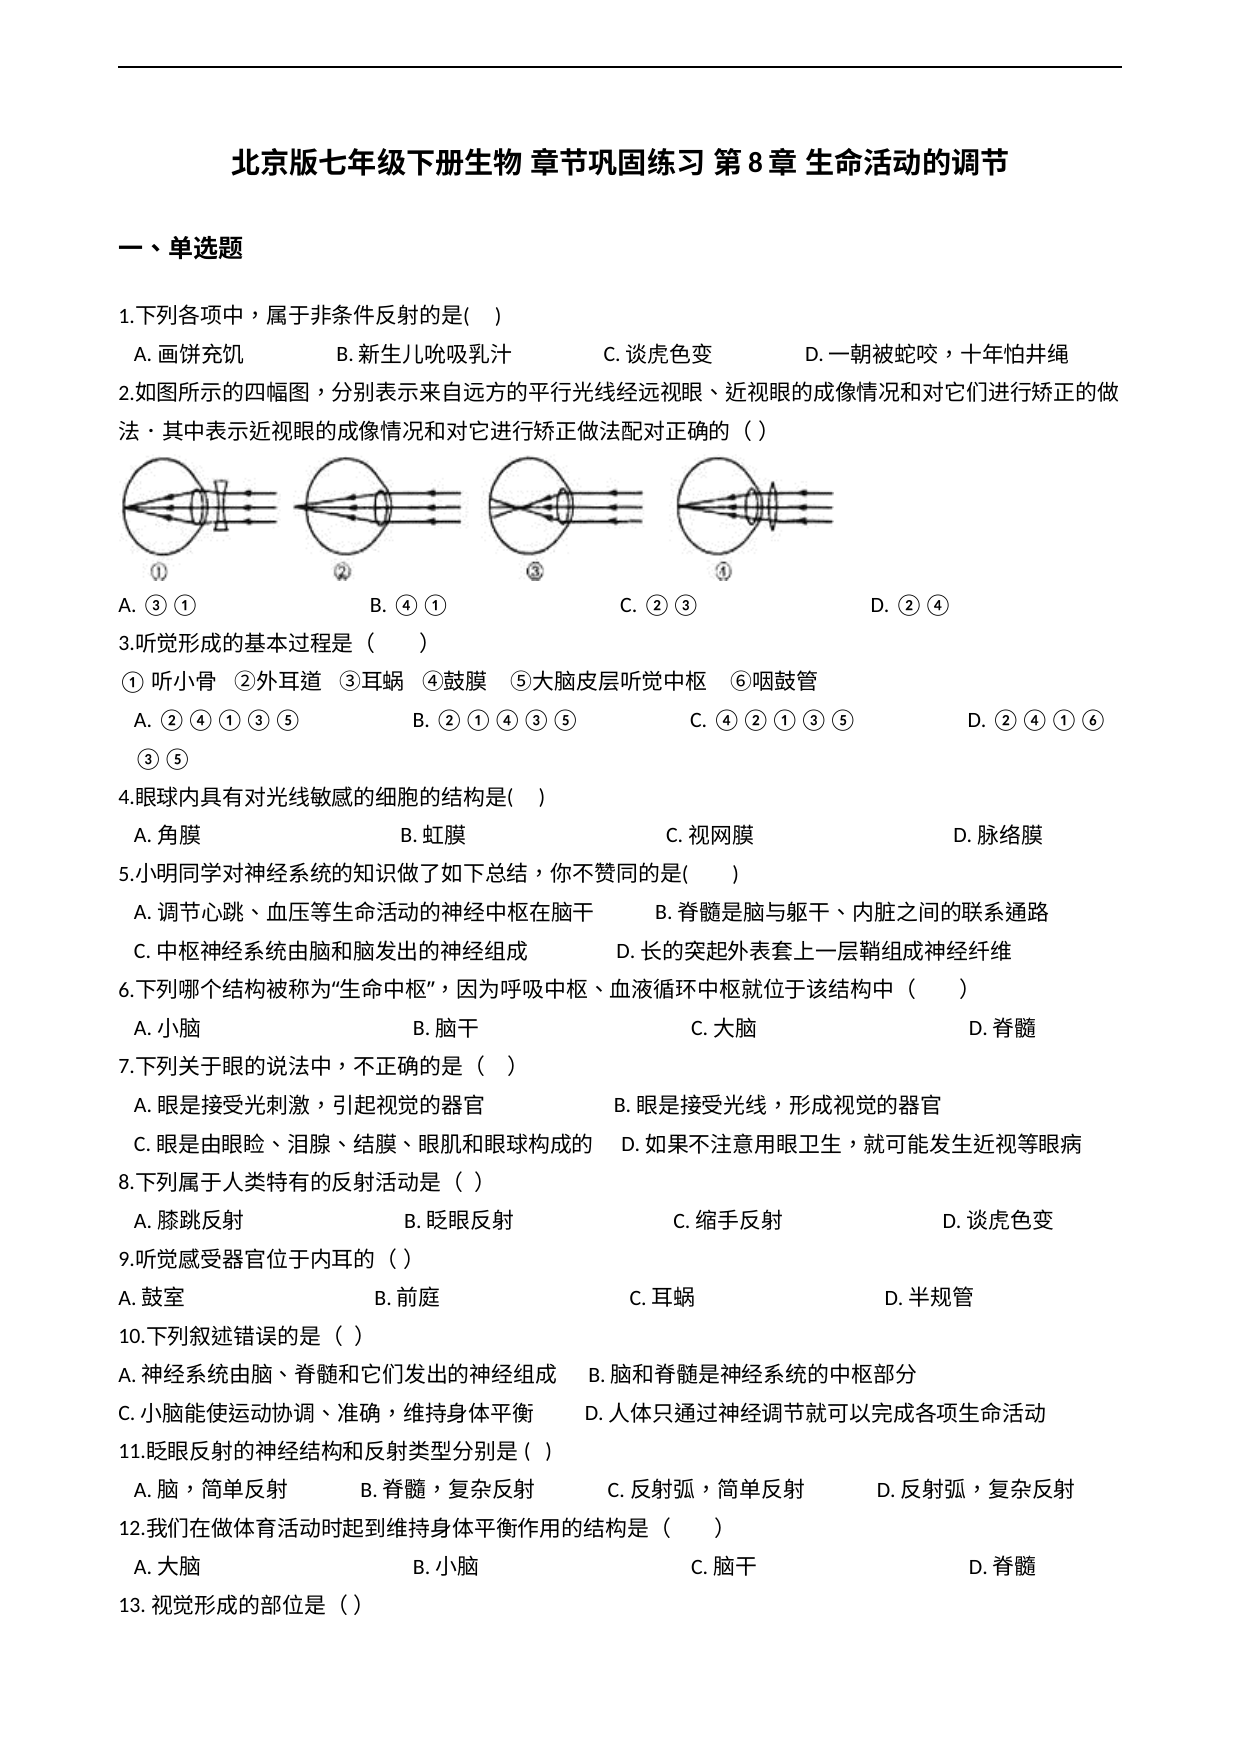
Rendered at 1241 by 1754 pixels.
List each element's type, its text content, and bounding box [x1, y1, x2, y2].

text A. 脑，简单反射 B. 脊髓，复杂反射 C. 反射弧，简单反射 D. 反射弧，复杂反射 [134, 1473, 1122, 1506]
picture [668, 1222, 674, 1229]
text 12.我们在做体育活动时起到维持身体平衡作用的结构是（ ） [118, 1512, 1122, 1544]
text A. 大脑 B. 小脑 C. 脑干 D. 脊髓 [134, 1550, 1122, 1582]
text 10.下列叙述错误的是（ ） [118, 1319, 1122, 1352]
text 一、单选题 [118, 215, 1122, 280]
text 北京版七年级下册生物 章节巩固练习 第8章 生命活动的调节 [118, 129, 1122, 194]
text 11.眨眼反射的神经结构和反射类型分别是 ( ) [118, 1435, 1122, 1467]
text 3.听觉形成的基本过程是（ ） [118, 627, 1122, 659]
picture [579, 1414, 585, 1421]
text A. ②④①③⑤ B. ②①④③⑤ C. ④②①③⑤ D. ②④①⑥③⑤ [134, 703, 1122, 775]
text 9.听觉感受器官位于内耳的（ ） [118, 1242, 1122, 1275]
text 13. 视觉形成的部位是（ ） [118, 1588, 1122, 1621]
text A. 调节心跳、血压等生命活动的神经中枢在脑干 B. 脊髓是脑与躯干、内脏之间的联系通路 C. 中枢神经系统由脑和脑发出的神经组成 D. 长的突起外表套上一层鞘组成神经纤维 [134, 896, 1122, 967]
text 5.小明同学对神经系统的知识做了如下总结，你不赞同的是( ) [118, 857, 1122, 889]
picture [395, 837, 401, 844]
text 2.如图所示的四幅图，分别表示来自远方的平行光线经远视眼、近视眼的成像情况和对它们进行矫正的做法．其中表示近视眼的成像情况和对它进行矫正做法配对正确的（ ） [118, 376, 1122, 447]
text 4.眼球内具有对光线敏感的细胞的结构是( ) [118, 780, 1122, 813]
text C. 小脑能使运动协调、准确，维持身体平衡 D. 人体只通过神经调节就可以完成各项生命活动 [118, 1396, 1122, 1429]
text A. 眼是接受光刺激，引起视觉的器官 B. 眼是接受光线，形成视觉的器官 C. 眼是由眼睑、泪腺、结膜、眼肌和眼球构成的 D. 如果不注意用眼卫生，就可能发生近视等眼病 [134, 1088, 1122, 1160]
text ①听小骨 ②外耳道 ③耳蜗 ④鼓膜 ⑤大脑皮层听觉中枢 ⑥咽鼓管 [118, 665, 1122, 697]
text 6.下列哪个结构被称为“生命中枢”，因为呼吸中枢、血液循环中枢就位于该结构中（ ） [118, 973, 1122, 1005]
text A. 小脑 B. 脑干 C. 大脑 D. 脊髓 [134, 1011, 1122, 1044]
text A. ③① B. ④① C. ②③ D. ②④ [118, 589, 1122, 621]
picture [616, 1145, 622, 1152]
text 1.下列各项中，属于非条件反射的是( ) [118, 299, 1122, 332]
picture [118, 453, 834, 581]
text A. 鼓室 B. 前庭 C. 耳蜗 D. 半规管 [118, 1281, 1122, 1313]
picture [948, 837, 954, 844]
text 8.下列属于人类特有的反射活动是（ ） [118, 1166, 1122, 1198]
text A. 神经系统由脑、脊髄和它们发出的神经组成 B. 脑和脊髄是神经系统的中枢部分 [118, 1358, 1122, 1390]
text A. 角膜 B. 虹膜 C. 视网膜 D. 脉络膜 [134, 819, 1122, 851]
text A. 膝跳反射 B. 眨眼反射 C. 缩手反射 D. 谈虎色变 [134, 1204, 1122, 1237]
picture [937, 1222, 943, 1229]
text 7.下列关于眼的说法中，不正确的是（ ） [118, 1050, 1122, 1082]
text A. 画饼充饥 B. 新生儿吮吸乳汁 C. 谈虎色变 D. 一朝被蛇咬，十年怕井绳 [134, 338, 1122, 370]
